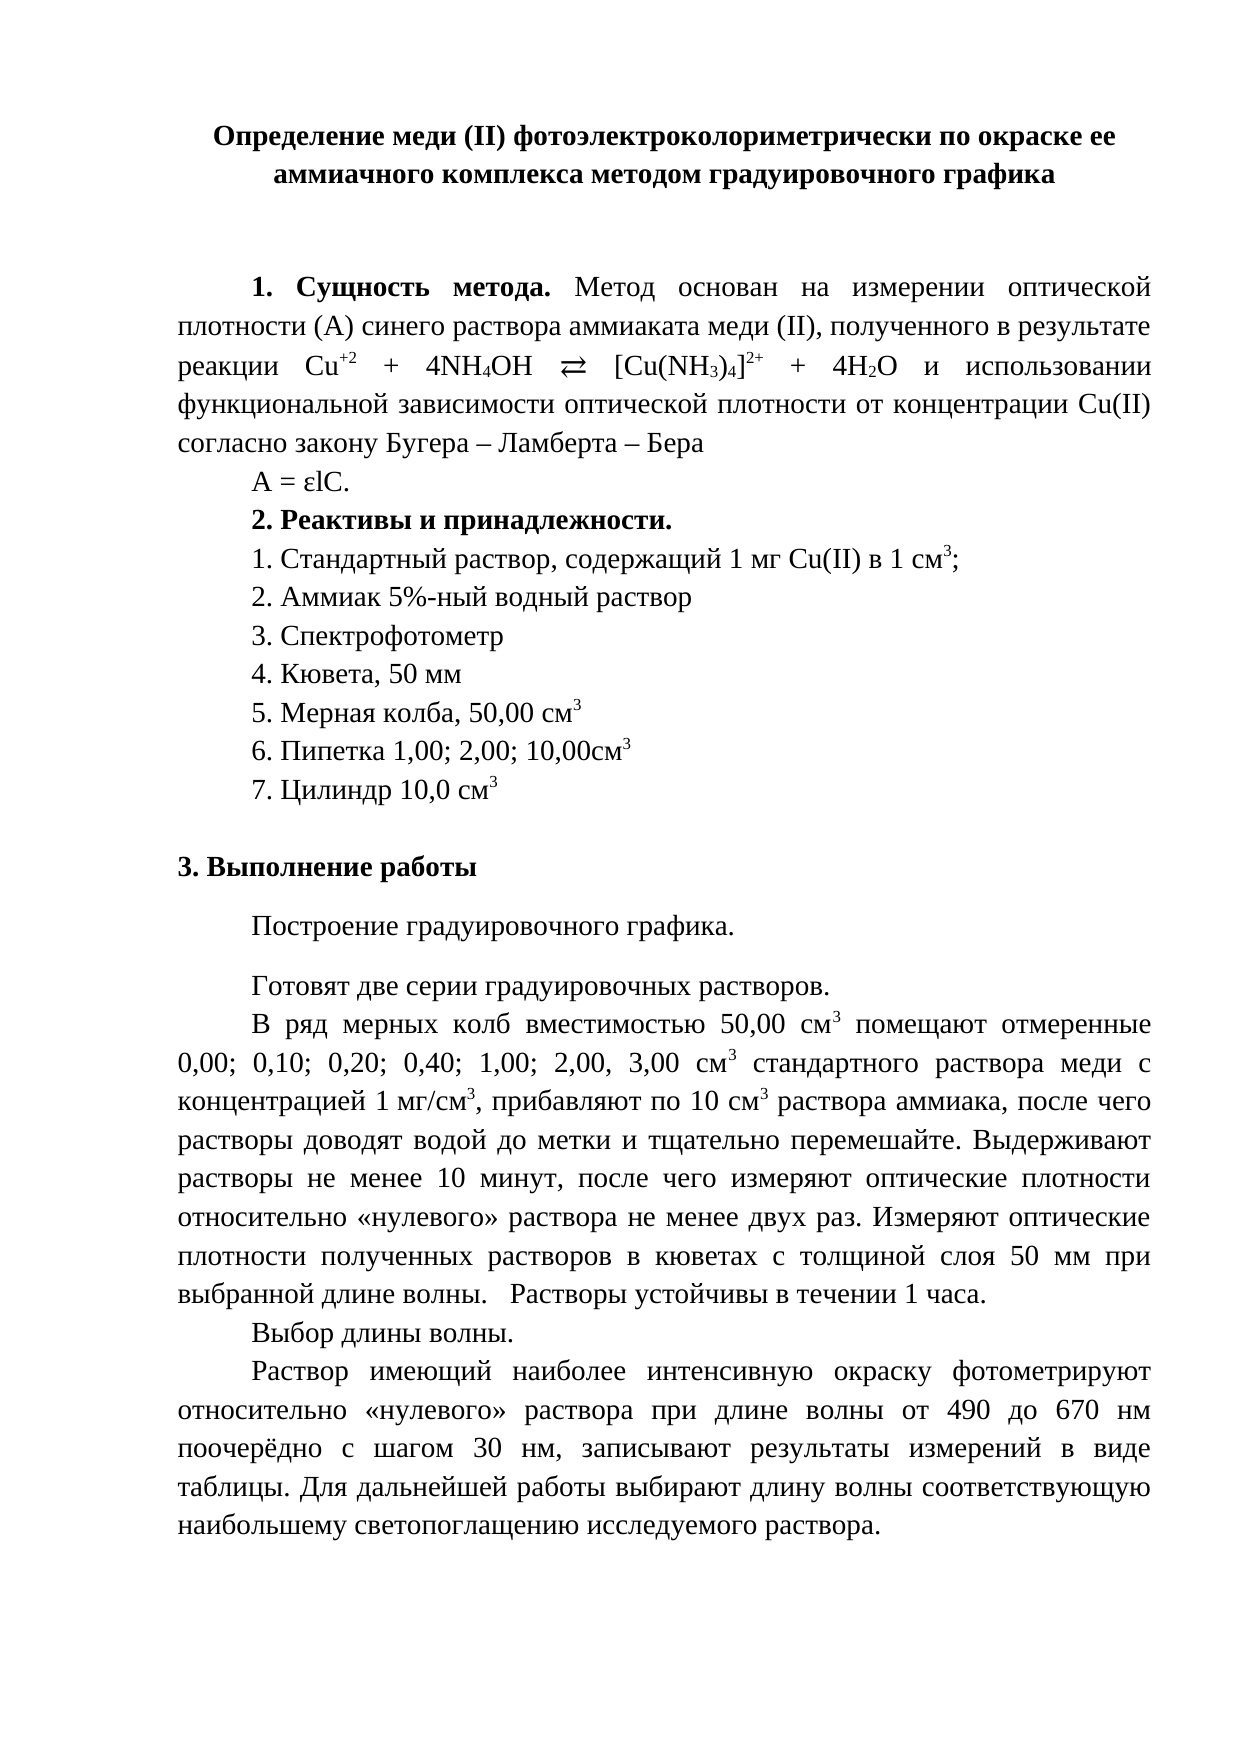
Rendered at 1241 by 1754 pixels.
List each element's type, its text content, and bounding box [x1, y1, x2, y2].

text Определение меди (II) фотоэлектроколориметрически по окраске ее аммиачного комплекса методом градуировочного графика [177, 118, 1152, 190]
text 2. Реактивы и принадлежности. [177, 502, 1152, 536]
text 4. Кювета, 50 мм [177, 656, 1152, 690]
text 3. Выполнение работы [177, 849, 1152, 883]
text Готовят две серии градуировочных растворов. [177, 968, 1152, 1001]
text 7. Цилиндр 10,0 см3 [177, 772, 1152, 806]
text Раствор имеющий наиболее интенсивную окраску фотометрируют относительно «нулевого» раствора при длине волны от 490 до 670 нм поочерёдно с шагом 30 нм, записывают результаты измерений в виде таблицы. Для дальнейшей работы выбирают длину волны соответствующую наибольшему светопоглащению исследуемого раствора. [177, 1353, 1152, 1541]
text 1. Сущность метода. Метод основан на измерении оптической плотности (А) синего раствора аммиаката меди (II), полученного в результате реакции Cu+2 + 4NH4OH ⇄ [Cu(NH3)4]2+ + 4H2O и использовании функциональной зависимости оптической плотности от концентрации Cu(II) согласно закону Бугера – Ламберта – Бера [177, 269, 1152, 459]
text 5. Мерная колба, 50,00 см3 [177, 695, 1152, 728]
text 1. Стандартный раствор, содержащий 1 мг Cu(II) в 1 см3; [177, 541, 1152, 574]
text 6. Пипетка 1,00; 2,00; 10,00см3 [177, 733, 1152, 767]
text Выбор длины волны. [177, 1315, 1152, 1348]
text Построение градуировочного графика. [177, 908, 1152, 942]
text В ряд мерных колб вместимостью 50,00 см3 помещают отмеренные 0,00; 0,10; 0,20; 0,40; 1,00; 2,00, 3,00 см3 стандартного раствора меди с концентрацией 1 мг/см3, прибавляют по 10 см3 раствора аммиака, после чего растворы доводят водой до метки и тщательно перемешайте. Выдерживают растворы не менее 10 минут, после чего измеряют оптические плотности относительно «нулевого» раствора не менее двух раз. Измеряют оптические плотности полученных растворов в кюветах с толщиной слоя 50 мм при выбранной длине волны. Растворы устойчивы в течении 1 часа. [177, 1006, 1152, 1310]
text 2. Аммиак 5%-ный водный раствор [177, 579, 1152, 613]
text А = εlС. [177, 464, 1152, 497]
text 3. Спектрофотометр [177, 618, 1152, 651]
